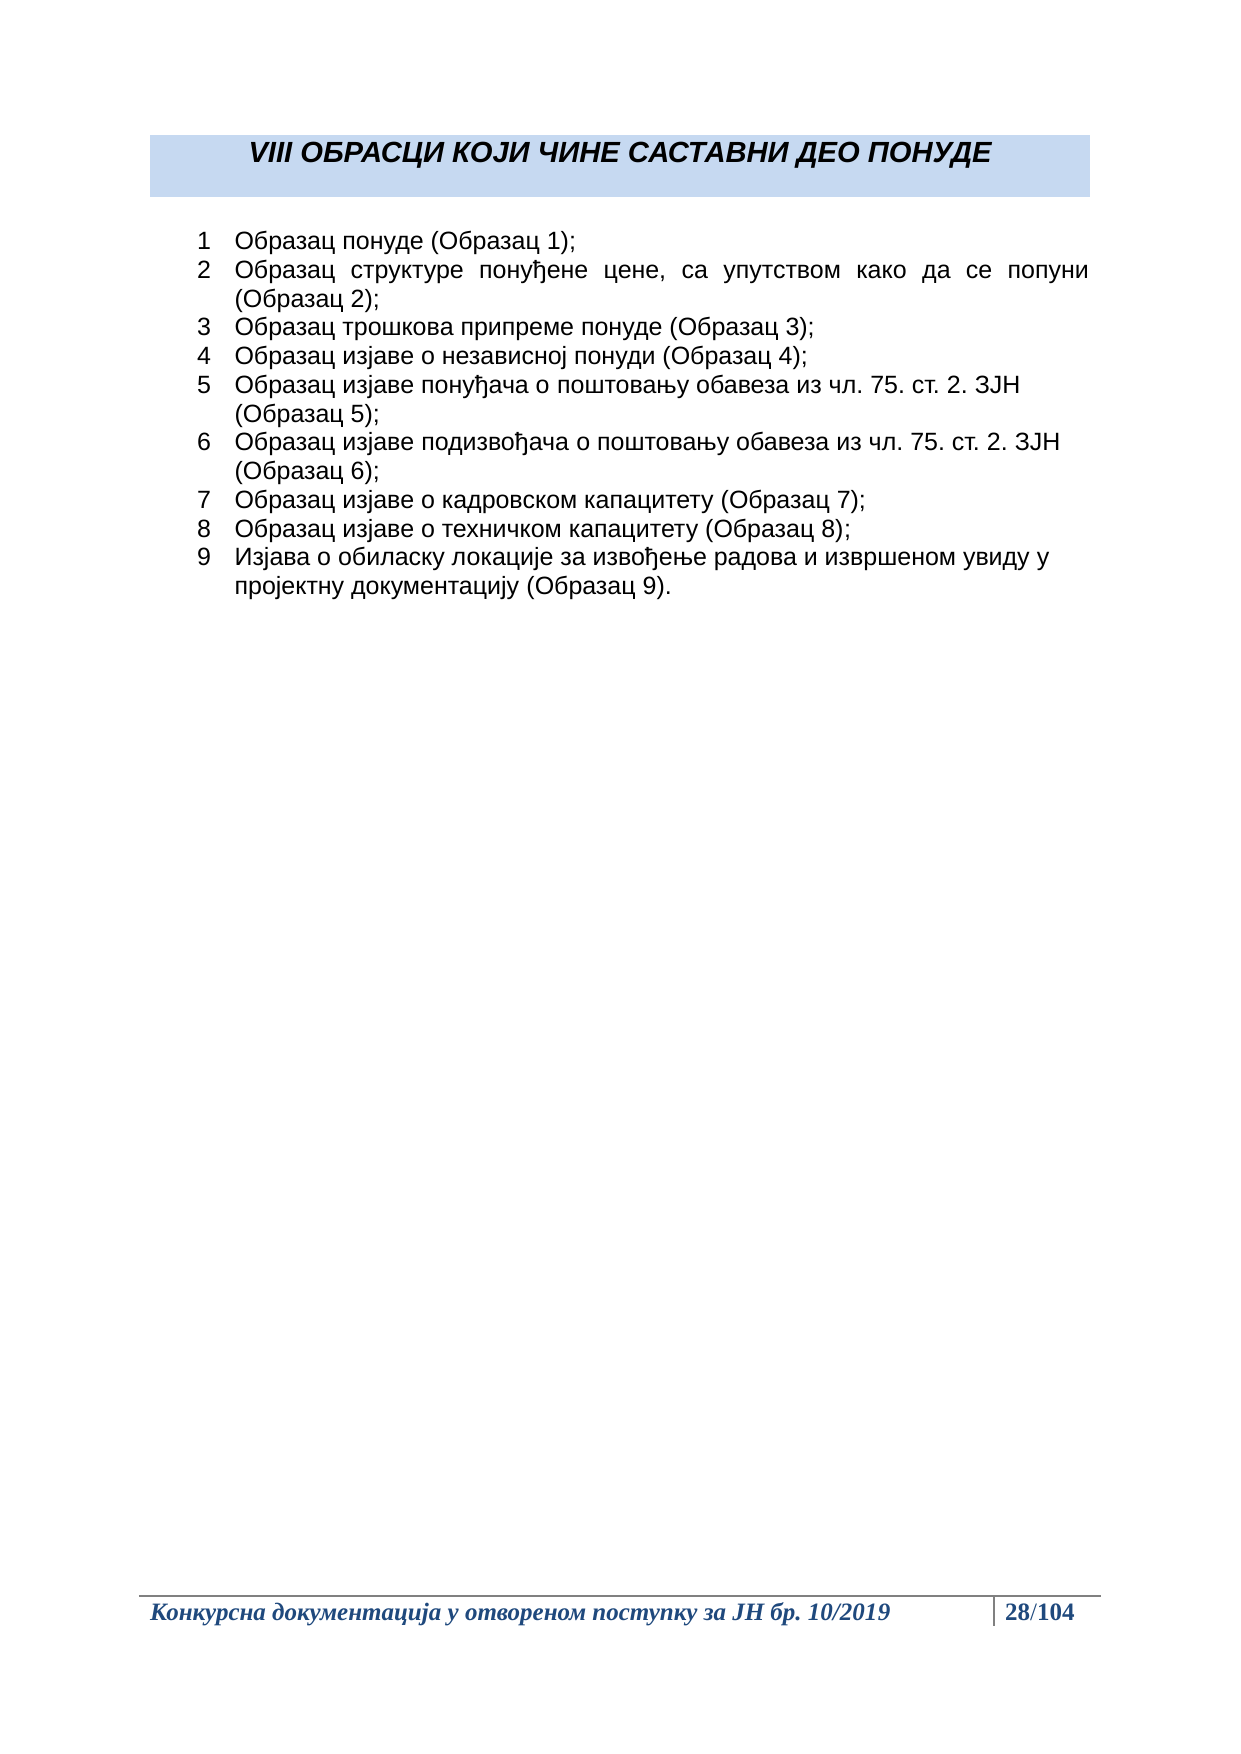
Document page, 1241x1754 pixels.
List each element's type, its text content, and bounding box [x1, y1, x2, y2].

list Образац изјаве подизвођача о поштовању обавеза из чл. 75. ст. 2. ЗЈН (Образац 6); [197, 427, 1090, 485]
list Образац структуре понуђене цене, са упутством како да се попуни (Образац 2); [197, 255, 1090, 312]
list Образац изјаве понуђача о поштовању обавеза из чл. 75. ст. 2. ЗЈН (Образац 5); [197, 370, 1090, 427]
list Образац изјаве о техничком капацитету (Образац 8); [197, 513, 1090, 542]
list Образац изјаве о независној понуди (Образац 4); [197, 341, 1090, 370]
list Изјава о обиласку локације за извођење радова и извршеном увиду у пројектну документацију (Образац 9). [197, 542, 1090, 600]
text VIII ОБРАСЦИ КОЈИ ЧИНЕ САСТАВНИ ДЕО ПОНУДЕ [150, 135, 1090, 168]
list Образац понуде (Образац 1); [197, 226, 1090, 255]
list Образац изјаве о кадровском капацитету (Образац 7); [197, 485, 1090, 513]
list Образац трошкова припреме понуде (Образац 3); [197, 312, 1090, 341]
